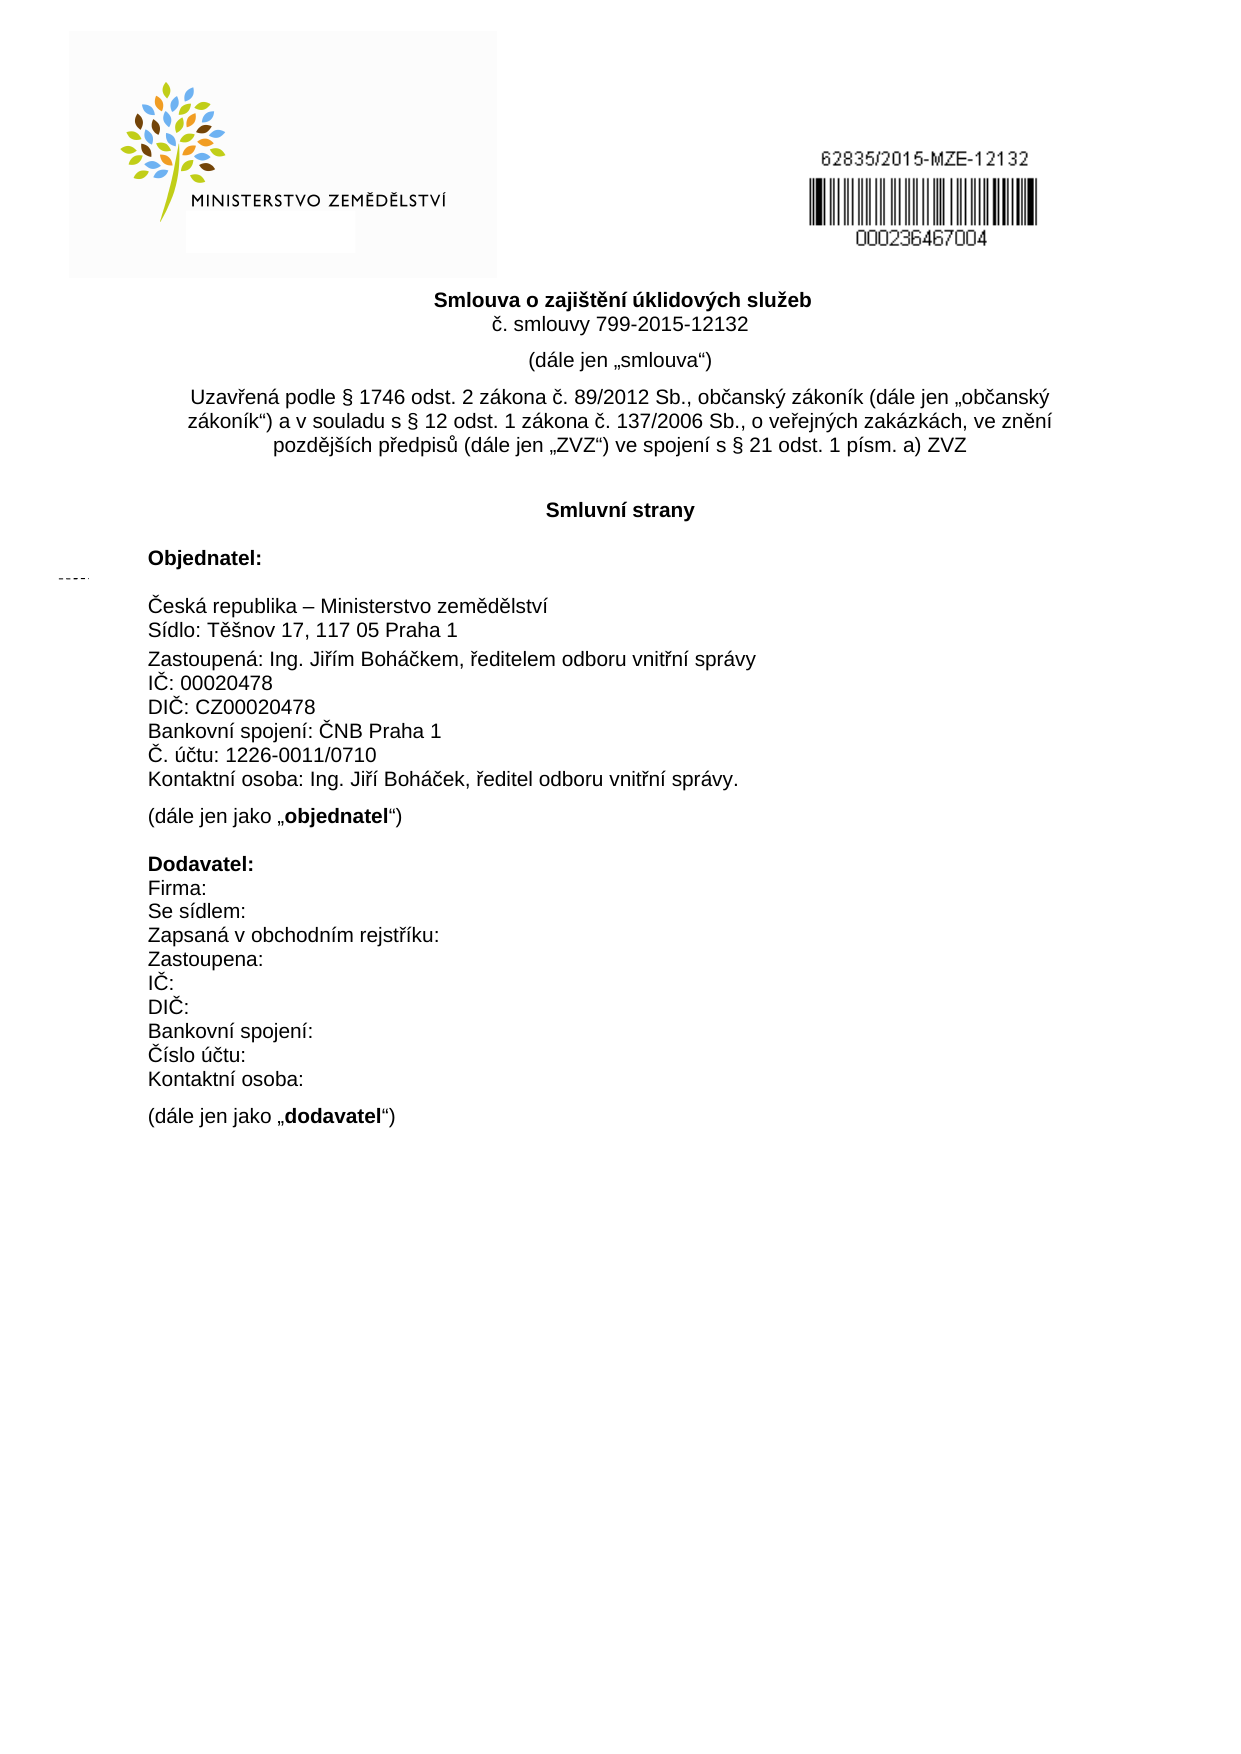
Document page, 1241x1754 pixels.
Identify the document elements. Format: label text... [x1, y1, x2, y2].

text Uzavřená podle § 1746 odst. 2 zákona č. 89/2012 Sb., občanský zákoník (dále jen „občanský zákoník“) a v souladu s § 12 odst. 1 zákona č. 137/2006 Sb., o veřejných zakázkách, ve znění pozdějších předpisů (dále jen „ZVZ“) ve spojení s § 21 odst. 1 písm. a) ZVZ [148, 385, 1092, 457]
text Se sídlem: [148, 899, 1092, 923]
text DIČ: [148, 995, 1092, 1019]
text (dále jen jako „dodavatel“) [148, 1103, 1092, 1127]
text DIČ: CZ00020478 [148, 695, 1092, 719]
text Bankovní spojení: [148, 1019, 1092, 1043]
text (dále jen jako „objednatel“) [148, 803, 1092, 827]
text Kontaktní osoba: Ing. Jiří Boháček, ředitel odboru vnitřní správy. [148, 767, 1092, 791]
text č. smlouvy 799-2015-12132 [148, 312, 1092, 336]
text Zastoupena: [148, 947, 1092, 971]
text IČ: 00020478 [148, 671, 1092, 695]
text Sídlo: Těšnov 17, 117 05 Praha 1 [148, 618, 1092, 642]
text Kontaktní osoba: [148, 1067, 1092, 1091]
picture [755, 147, 1092, 257]
text Dodavatel: [148, 851, 1092, 875]
text Smlouva o zajištění úklidových služeb [148, 288, 1092, 312]
text Č. účtu: 1226-0011/0710 [148, 743, 1092, 767]
text IČ: [148, 971, 1092, 995]
text Bankovní spojení: ČNB Praha 1 [148, 719, 1092, 743]
picture [69, 31, 497, 278]
text Číslo účtu: [148, 1043, 1092, 1067]
text Objednatel: [148, 546, 1092, 570]
text Smluvní strany [148, 498, 1092, 522]
text Firma: [148, 875, 1092, 899]
text Česká republika – Ministerstvo zemědělství [148, 594, 1092, 618]
text Zapsaná v obchodním rejstříku: [148, 923, 1092, 947]
text Zastoupená: Ing. Jiřím Boháčkem, ředitelem odboru vnitřní správy [148, 642, 1092, 671]
text (dále jen „smlouva“) [148, 348, 1092, 372]
